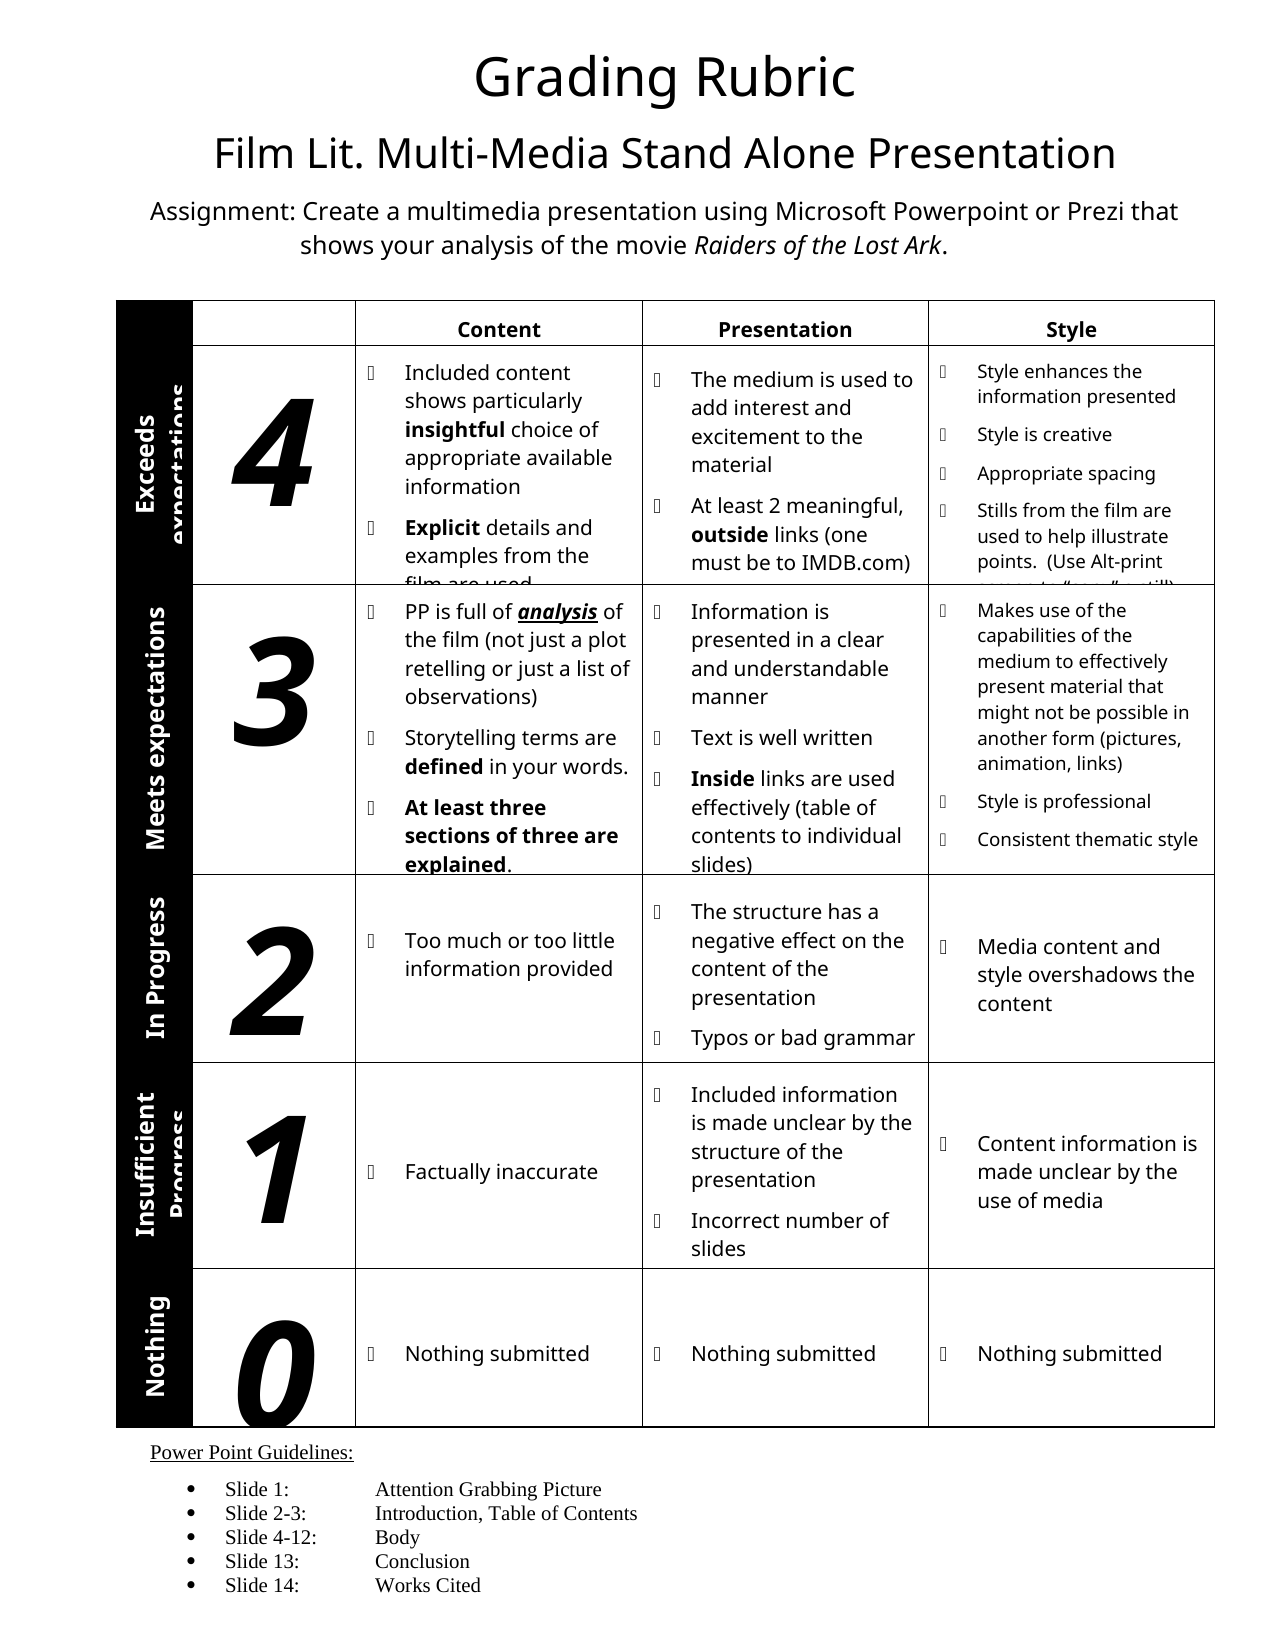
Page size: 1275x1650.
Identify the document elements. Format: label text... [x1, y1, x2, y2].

table_cell Information is presented in a clear and understandable manner Text is well written Inside links are used effectively (table of contents to individual slides) Narrative format [643, 585, 928, 874]
table_header [193, 301, 355, 345]
table_cell Style enhances the information presented Style is creative Appropriate spacing Stills from the film are used to help illustrate points. (Use Alt-print screen to “copy” a still) [929, 346, 1214, 584]
list Slide 2-3: Introduction, Table of Contents [187, 1501, 1181, 1524]
table_cell Factually inaccurate [356, 1063, 642, 1268]
table_cell Nothing submitted [929, 1269, 1214, 1426]
list Slide 13: Conclusion [187, 1549, 1181, 1573]
table_header [117, 301, 192, 345]
table_cell 4 [193, 346, 355, 584]
table_cell The structure has a negative effect on the content of the presentation Typos or bad grammar [643, 875, 928, 1062]
table_cell Nothing submitted [356, 1269, 642, 1426]
table_cell 3 [193, 585, 355, 874]
table_cell Insufficient Progress [117, 1063, 192, 1268]
table_cell Media content and style overshadows the content [929, 875, 1214, 1062]
table_cell 1 [193, 1063, 355, 1268]
list Slide 1: Attention Grabbing Picture [187, 1476, 1181, 1501]
list Slide 4-12: Body [187, 1524, 1181, 1549]
table_cell Nothing [117, 1269, 192, 1426]
table_header Style [929, 301, 1214, 345]
table_header Presentation [643, 301, 928, 345]
list Slide 14: Works Cited [187, 1573, 1181, 1597]
title Assignment: Create a multimedia presentation using Microsoft Powerpoint or Prezi that shows your analysis of the movie Raiders of the Lost Ark. [150, 193, 1181, 262]
table_cell Nothing submitted [643, 1269, 928, 1426]
table_cell In Progress [117, 875, 192, 1062]
table_cell 0 [193, 1269, 355, 1426]
title Grading Rubric [150, 38, 1181, 112]
table_cell 2 [193, 875, 355, 1062]
table_header Content [356, 301, 642, 345]
table_cell Included information is made unclear by the structure of the presentation Incorrect number of slides [643, 1063, 928, 1268]
table_cell Included content shows particularly insightful choice of appropriate available information Explicit details and examples from the film are used. [356, 346, 642, 584]
title Film Lit. Multi-Media Stand Alone Presentation [150, 124, 1181, 181]
table_cell The medium is used to add interest and excitement to the material At least 2 meaningful, outside links (one must be to IMDB.com) [643, 346, 928, 584]
table_cell PP is full of analysis of the film (not just a plot retelling or just a list of observations) Storytelling terms are defined in your words. At least three sections of three are explained. [356, 585, 642, 874]
table_cell Content information is made unclear by the use of media [929, 1063, 1214, 1268]
table_cell Too much or too little information provided [356, 875, 642, 1062]
table_cell Exceeds expectations [117, 346, 192, 584]
text Power Point Guidelines: [150, 1440, 1181, 1464]
table_cell Makes use of the capabilities of the medium to effectively present material that might not be possible in another form (pictures, animation, links) Style is professional Consistent thematic style [929, 585, 1214, 874]
table_cell Meets expectations [117, 585, 192, 874]
